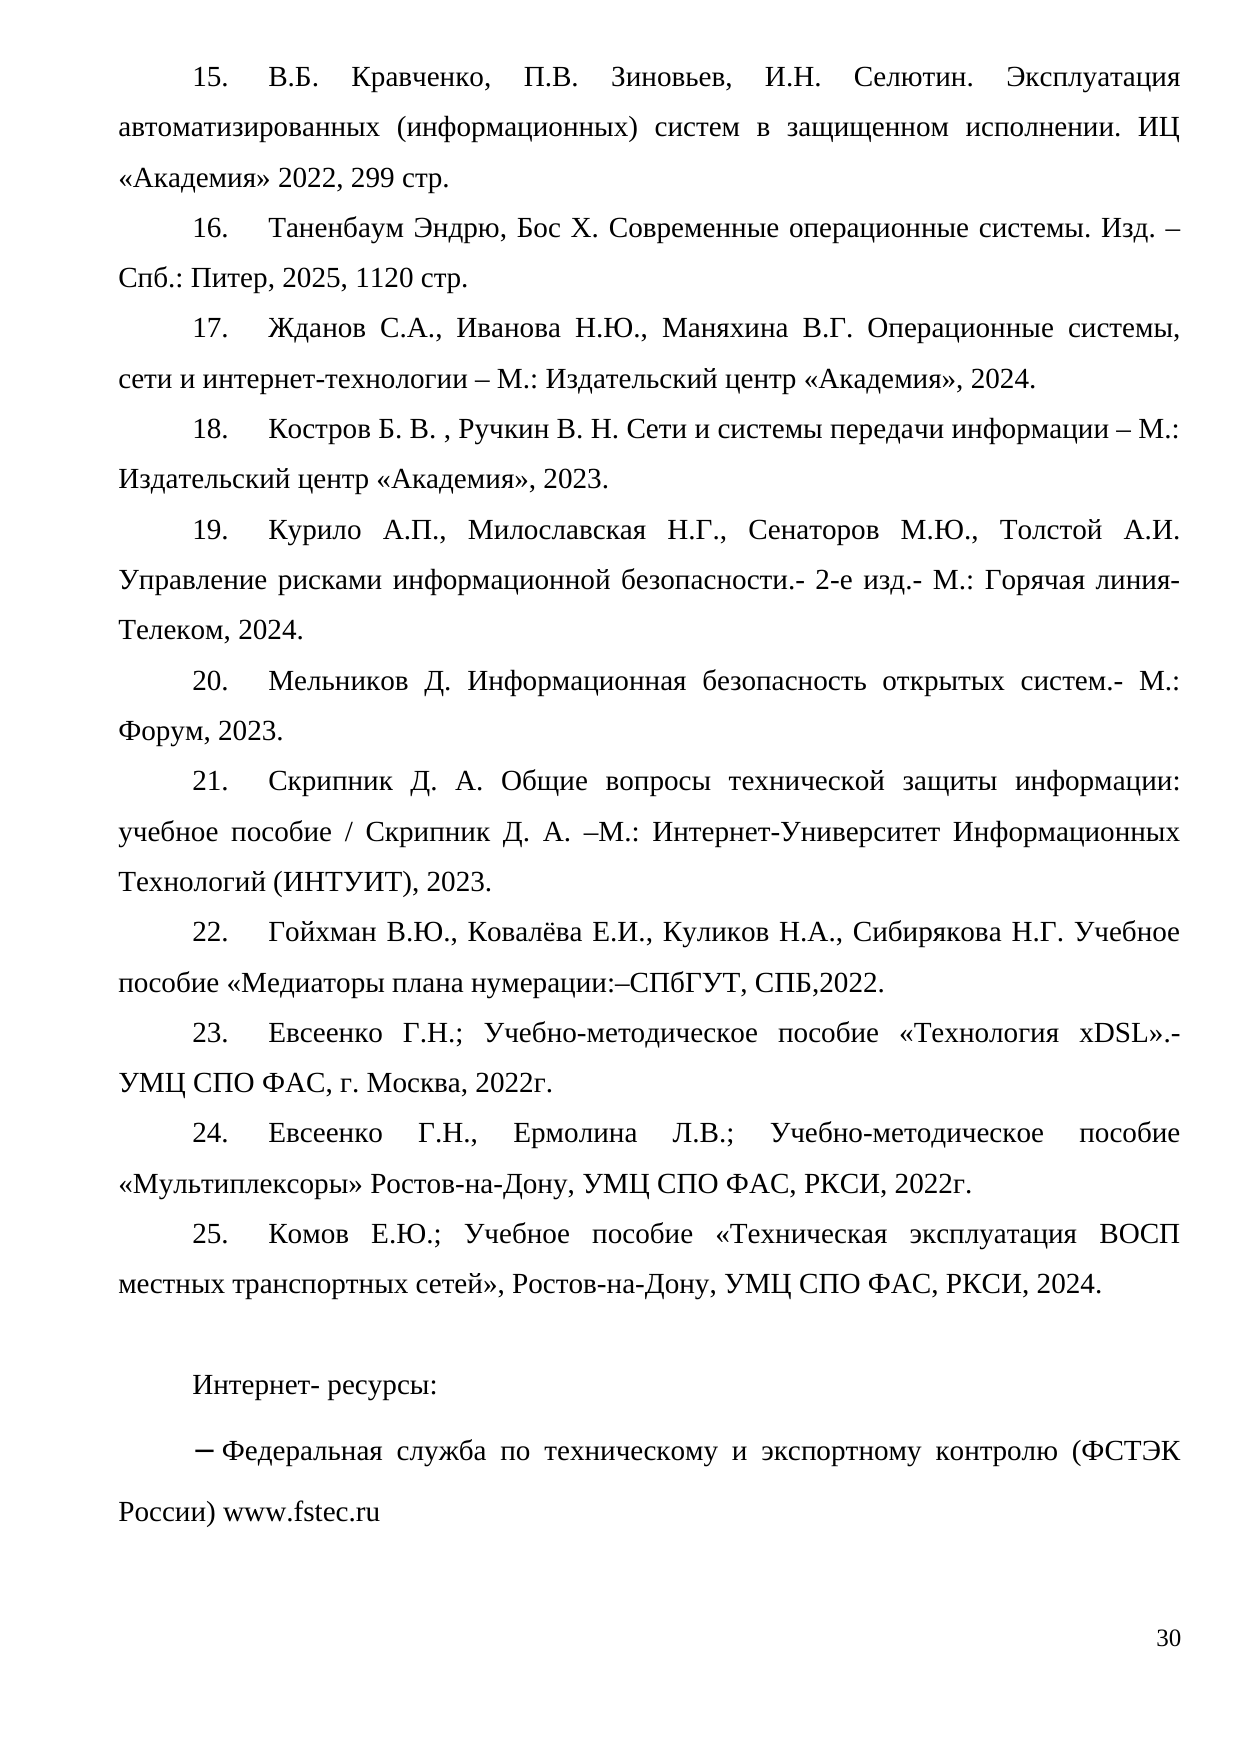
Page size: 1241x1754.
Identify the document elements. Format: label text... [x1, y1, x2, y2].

list Евсеенко Г.Н.; Учебно-методическое пособие «Технология xDSL».- УМЦ СПО ФАС, г. Москва, 2022г. [118, 1015, 1181, 1099]
list Мельников Д. Информационная безопасность открытых систем.- М.: Форум, 2023. [118, 663, 1181, 747]
list Федеральная служба по техническому и экспортному контролю (ФСТЭК России) www.fstec.ru [118, 1417, 1181, 1528]
list Курило А.П., Милославская Н.Г., Сенаторов М.Ю., Толстой А.И. Управление рисками информационной безопасности.- 2-е изд.- М.: Горячая линия-Телеком, 2024. [118, 512, 1181, 646]
list Жданов С.А., Иванова Н.Ю., Маняхина В.Г. Операционные системы, сети и интернет-технологии – М.: Издательский центр «Академия», 2024. [118, 311, 1181, 394]
list Гойхман В.Ю., Ковалёва Е.И., Куликов Н.А., Сибирякова Н.Г. Учебное пособие «Медиаторы плана нумерации:–СПбГУТ, СПБ,2022. [118, 914, 1181, 998]
list Комов Е.Ю.; Учебное пособие «Техническая эксплуатация ВОСП местных транспортных сетей», Ростов-на-Дону, УМЦ СПО ФАС, РКСИ, 2024. [118, 1216, 1181, 1300]
list Костров Б. В. , Ручкин В. Н. Сети и системы передачи информации – М.: Издательский центр «Академия», 2023. [118, 411, 1181, 495]
list Таненбаум Эндрю, Бос Х. Современные операционные системы. Изд. – Спб.: Питер, 2025, 1120 стр. [118, 210, 1181, 294]
list Скрипник Д. А. Общие вопросы технической защиты информации: учебное пособие / Скрипник Д. А. –М.: Интернет-Университет Информационных Технологий (ИНТУИТ), 2023. [118, 763, 1181, 898]
list В.Б. Кравченко, П.В. Зиновьев, И.Н. Селютин. Эксплуатация автоматизированных (информационных) систем в защищенном исполнении. ИЦ «Академия» 2022, 299 стр. [118, 59, 1181, 193]
list Евсеенко Г.Н., Ермолина Л.В.; Учебно-методическое пособие «Мультиплексоры» Ростов-на-Дону, УМЦ СПО ФАС, РКСИ, 2022г. [118, 1116, 1181, 1199]
text Интернет- ресурсы: [118, 1367, 1181, 1401]
